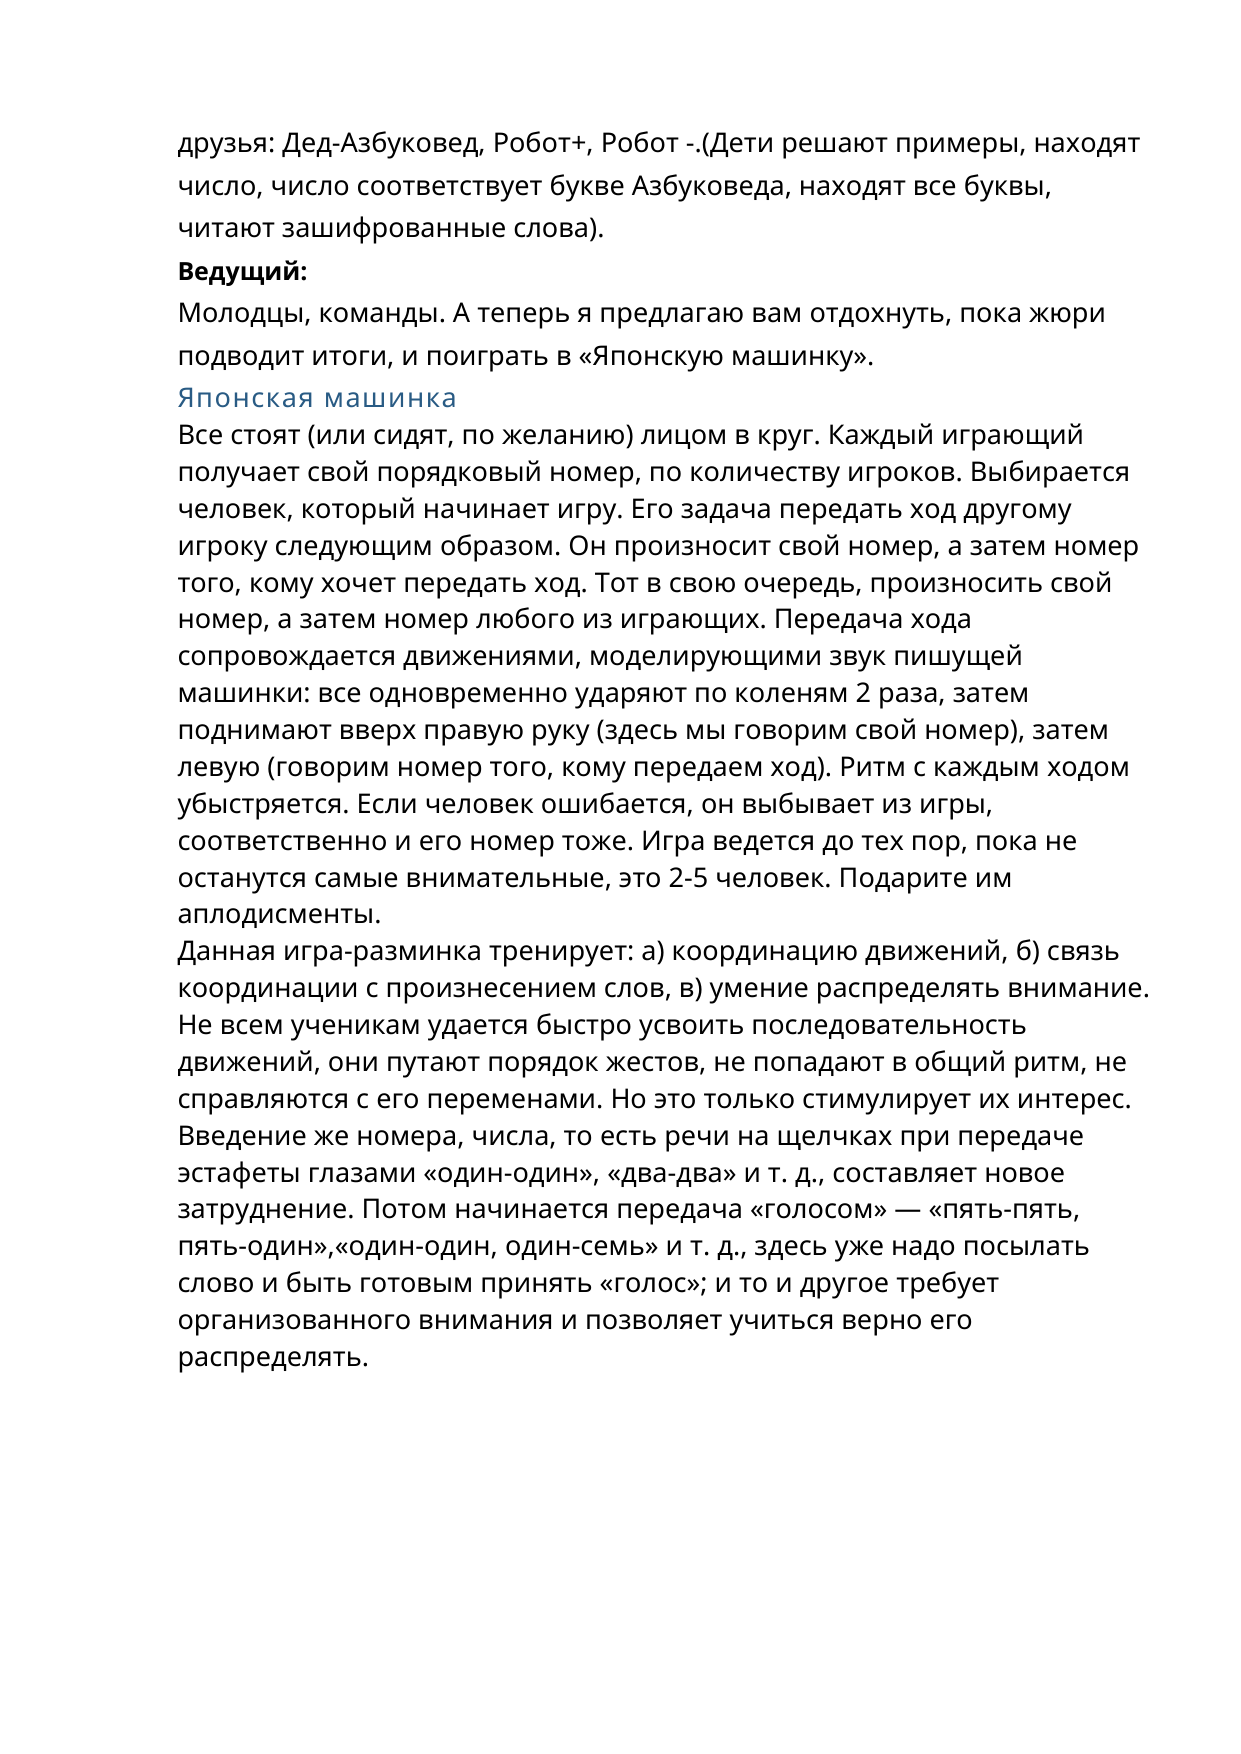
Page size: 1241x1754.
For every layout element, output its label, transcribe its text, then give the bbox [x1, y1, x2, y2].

text Ведущий: [177, 246, 1152, 288]
text Молодцы, команды. А теперь я предлагаю вам отдохнуть, пока жюри подводит итоги, и поиграть в «Японскую машинку». [177, 288, 1152, 373]
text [177, 118, 1152, 246]
text Все стоят (или сидят, по желанию) лицом в круг. Каждый играющий получает свой порядковый номер, по количеству игроков. Выбирается человек, который начинает игру. Его задача передать ход другому игроку следующим образом. Он произносит свой номер, а затем номер того, кому хочет передать ход. Тот в свою очередь, произносить свой номер, а затем номер любого из играющих. Передача хода сопровождается движениями, моделирующими звук пишущей машинки: все одновременно ударяют по коленям 2 раза, затем поднимают вверх правую руку (здесь мы говорим свой номер), затем левую (говорим номер того, кому передаем ход). Ритм с каждым ходом убыстряется. Если человек ошибается, он выбывает из игры, соответственно и его номер тоже. Игра ведется до тех пор, пока не останутся самые внимательные, это 2-5 человек. Подарите им аплодисменты. Данная игра-разминка тренирует: а) координацию движений, б) связь координации с произнесением слов, в) умение распределять внимание. Не всем ученикам удается быстро усвоить последовательность движений, они путают порядок жестов, не попадают в общий ритм, не справляются с его переменами. Но это только стимулирует их интерес. Введение же номера, числа, то есть речи на щелчках при передаче эстафеты глазами «один-один», «два-два» и т. д., составляет новое затруднение. Потом начинается передача «голосом» — «пять-пять, пять-один»,«один-один, один-семь» и т. д., здесь уже надо посылать слово и быть готовым принять «голос»; и то и другое требует организованного внимания и позволяет учиться верно его распределять. [177, 416, 1152, 1374]
text Японская машинка [177, 373, 1152, 416]
